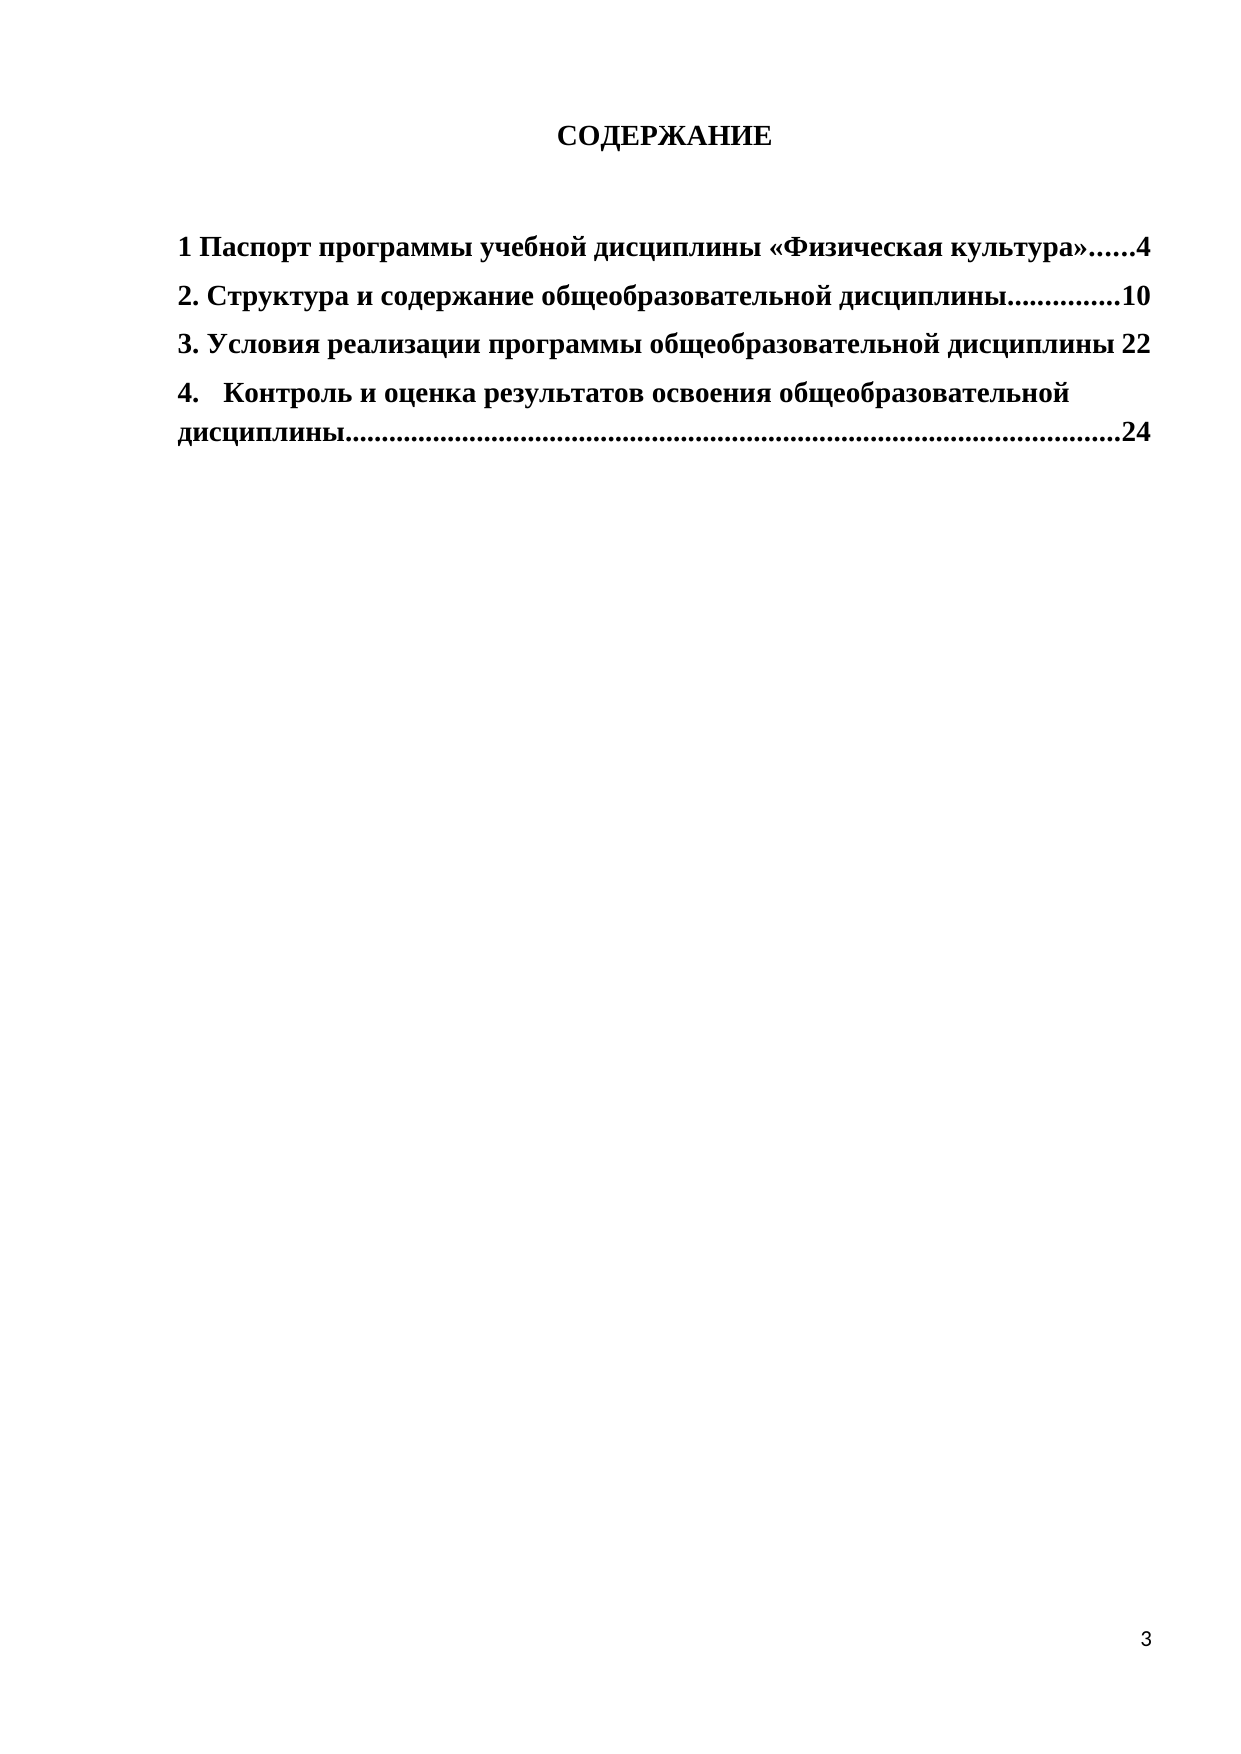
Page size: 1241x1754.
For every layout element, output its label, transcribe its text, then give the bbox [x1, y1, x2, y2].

text СОДЕРЖАНИЕ [177, 118, 1152, 152]
